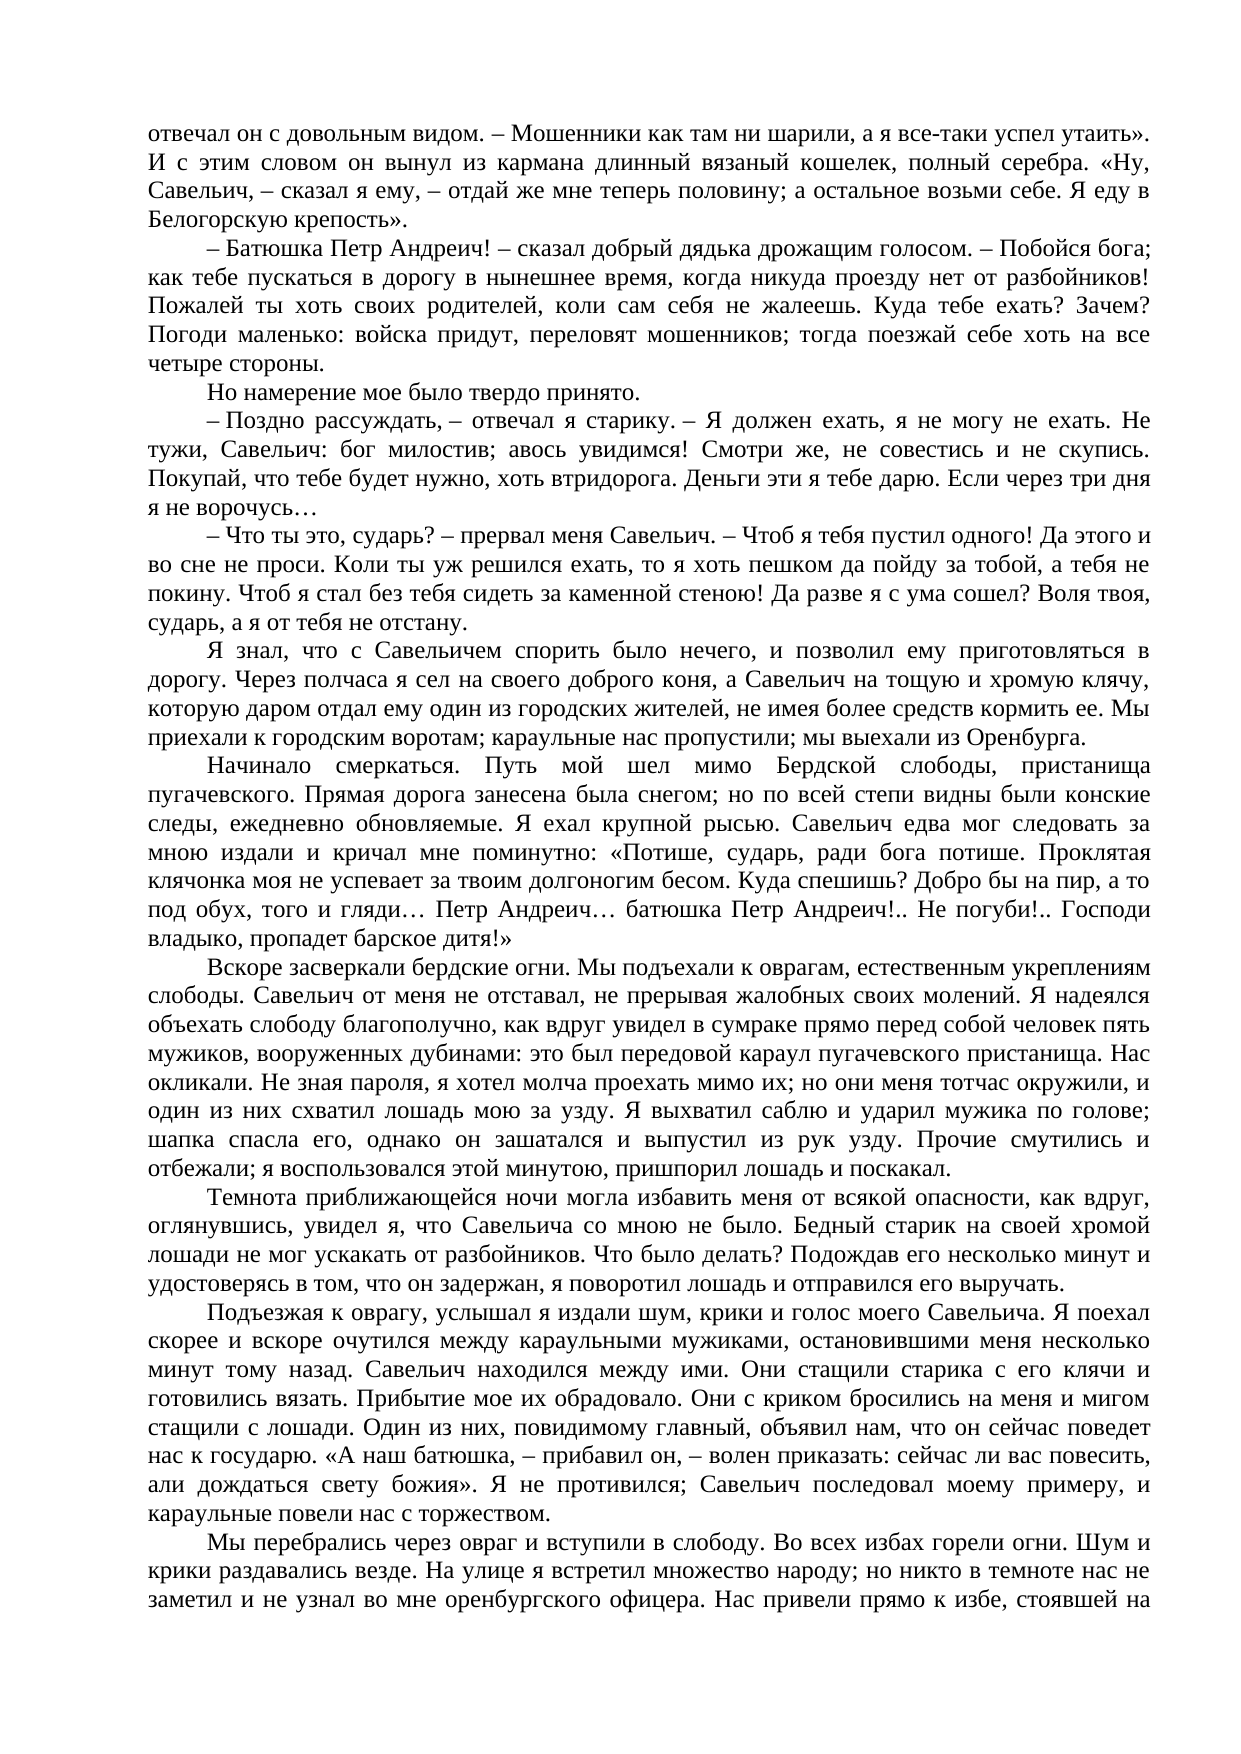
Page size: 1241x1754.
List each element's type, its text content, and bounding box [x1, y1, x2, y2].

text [148, 1527, 1152, 1613]
text Темнота приближающейся ночи могла избавить меня от всякой опасности, как вдруг, оглянувшись, увидел я, что Савельича со мною не было. Бедный старик на своей хромой лошади не мог ускакать от разбойников. Что было делать? Подождав его несколько минут и удостоверясь в том, что он задержан, я поворотил лошадь и отправился его выручать. [148, 1182, 1152, 1297]
text – Поздно рассуждать, – отвечал я старику. – Я должен ехать, я не могу не ехать. Не тужи, Савельич: бог милостив; авось увидимся! Смотри же, не совестись и не скупись. Покупай, что тебе будет нужно, хоть втридорога. Деньги эти я тебе дарю. Если через три дня я не ворочусь… [148, 406, 1152, 521]
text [148, 118, 1152, 233]
text Начинало смеркаться. Путь мой шел мимо Бердской слободы, пристанища пугачевского. Прямая дорога занесена была снегом; но по всей степи видны были конские следы, ежедневно обновляемые. Я ехал крупной рысью. Савельич едва мог следовать за мною издали и кричал мне поминутно: «Потише, сударь, ради бога потише. Проклятая клячонка моя не успевает за твоим долгоногим бесом. Куда спешишь? Добро бы на пир, а то под обух, того и гляди… Петр Андреич… батюшка Петр Андреич!.. Не погуби!.. Господи владыко, пропадет барское дитя!» [148, 751, 1152, 952]
text – Батюшка Петр Андреич! – сказал добрый дядька дрожащим голосом. – Побойся бога; как тебе пускаться в дорогу в нынешнее время, когда никуда проезду нет от разбойников! Пожалей ты хоть своих родителей, коли сам себя не жалеешь. Куда тебе ехать? Зачем? Погоди маленько: войска придут, переловят мошенников; тогда поезжай себе хоть на все четыре стороны. [148, 233, 1152, 377]
text Подъезжая к оврагу, услышал я издали шум, крики и голос моего Савельича. Я поехал скорее и вскоре очутился между караульными мужиками, остановившими меня несколько минут тому назад. Савельич находился между ими. Они стащили старика с его клячи и готовились вязать. Прибытие мое их обрадовало. Они с криком бросились на меня и мигом стащили с лошади. Один из них, повидимому главный, объявил нам, что он сейчас поведет нас к государю. «А наш батюшка, – прибавил он, – волен приказать: сейчас ли вас повесить, али дождаться свету божия». Я не противился; Савельич последовал моему примеру, и караульные повели нас с торжеством. [148, 1297, 1152, 1527]
text Я знал, что с Савельичем спорить было нечего, и позволил ему приготовляться в дорогу. Через полчаса я сел на своего доброго коня, а Савельич на тощую и хромую клячу, которую даром отдал ему один из городских жителей, не имея более средств кормить ее. Мы приехали к городским воротам; караульные нас пропустили; мы выехали из Оренбурга. [148, 636, 1152, 751]
text Вскоре засверкали бердские огни. Мы подъехали к оврагам, естественным укреплениям слободы. Савельич от меня не отставал, не прерывая жалобных своих молений. Я надеялся объехать слободу благополучно, как вдруг увидел в сумраке прямо перед собой человек пять мужиков, вооруженных дубинами: это был передовой караул пугачевского пристанища. Нас окликали. Не зная пароля, я хотел молча проехать мимо их; но они меня тотчас окружили, и один из них схватил лошадь мою за узду. Я выхватил саблю и ударил мужика по голове; шапка спасла его, однако он зашатался и выпустил из рук узду. Прочие смутились и отбежали; я воспользовался этой минутою, пришпорил лошадь и поскакал. [148, 952, 1152, 1182]
text Но намерение мое было твердо принято. [148, 377, 1152, 406]
text – Что ты это, сударь? – прервал меня Савельич. – Чтоб я тебя пустил одного! Да этого и во сне не проси. Коли ты уж решился ехать, то я хоть пешком да пойду за тобой, а тебя не покину. Чтоб я стал без тебя сидеть за каменной стеною! Да разве я с ума сошел? Воля твоя, сударь, а я от тебя не отстану. [148, 521, 1152, 636]
